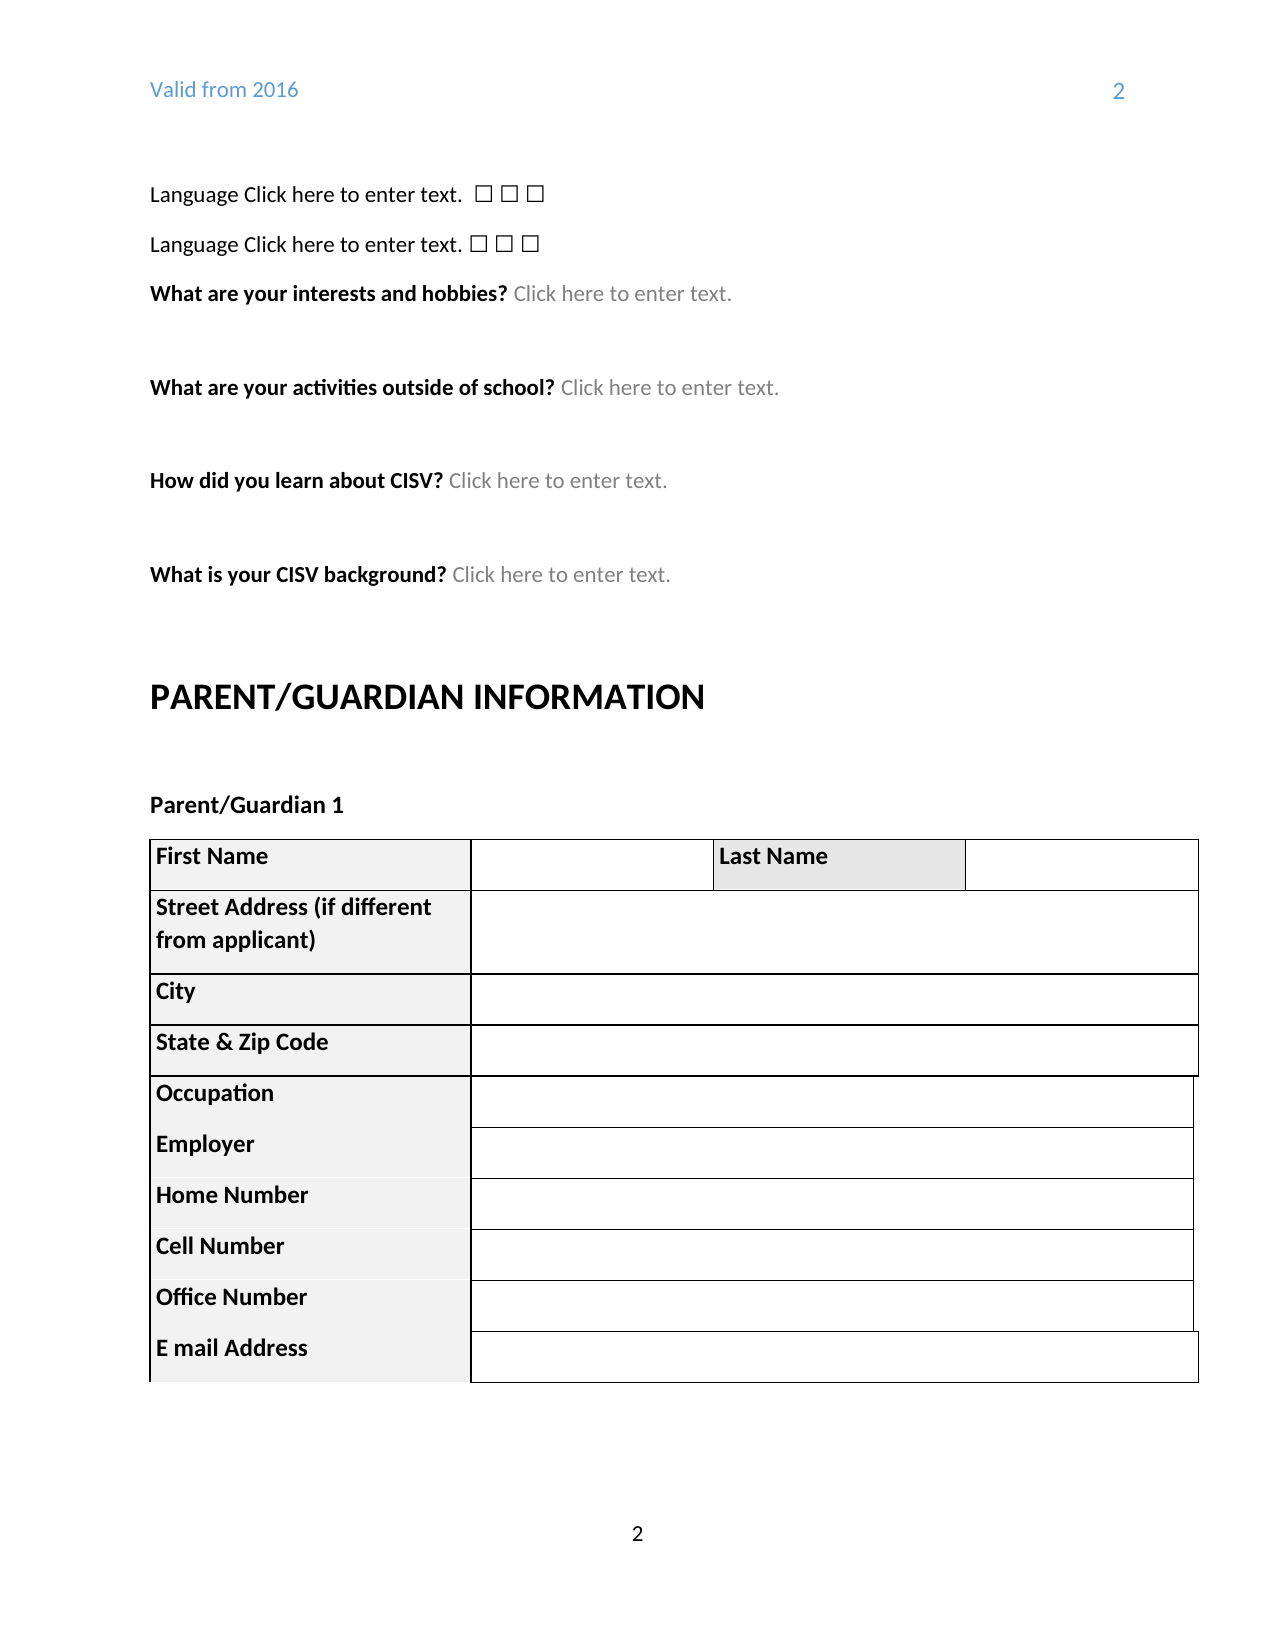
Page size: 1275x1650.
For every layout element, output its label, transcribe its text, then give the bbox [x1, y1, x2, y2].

table_cell [472, 891, 1198, 973]
text Language [150, 178, 1125, 209]
text Parent/Guardian 1 [150, 789, 1125, 819]
text PARENT/GUARDIAN INFORMATION [150, 673, 1125, 719]
table_header [966, 840, 1198, 889]
table_cell Street Address (if different from applicant) [151, 891, 470, 973]
table_header First Name [151, 840, 470, 889]
table_cell [472, 1077, 1193, 1126]
table_cell [472, 1026, 1198, 1075]
table_cell State & Zip Code [151, 1026, 470, 1075]
table_cell Employer [151, 1126, 470, 1177]
table_cell [472, 1128, 1193, 1177]
table_header [472, 840, 713, 889]
table_cell [472, 1332, 1198, 1382]
text How did you learn about CISV? [150, 466, 1125, 494]
text Language [150, 228, 1125, 260]
text What are your activities outside of school? [150, 373, 1125, 401]
table_cell Occupation [151, 1077, 470, 1126]
table_cell Office Number [151, 1280, 470, 1331]
text What are your interests and hobbies? [150, 279, 1125, 307]
text What is your CISV background? [150, 560, 1125, 588]
table_cell Cell Number [151, 1229, 470, 1279]
table_cell City [151, 975, 470, 1024]
table_header Last Name [714, 840, 965, 889]
table_cell Home Number [151, 1178, 470, 1228]
table_cell [472, 1281, 1193, 1331]
table_cell [472, 1179, 1193, 1228]
table_cell [472, 975, 1198, 1024]
table_cell [472, 1230, 1193, 1279]
table_cell E mail Address [151, 1331, 470, 1382]
